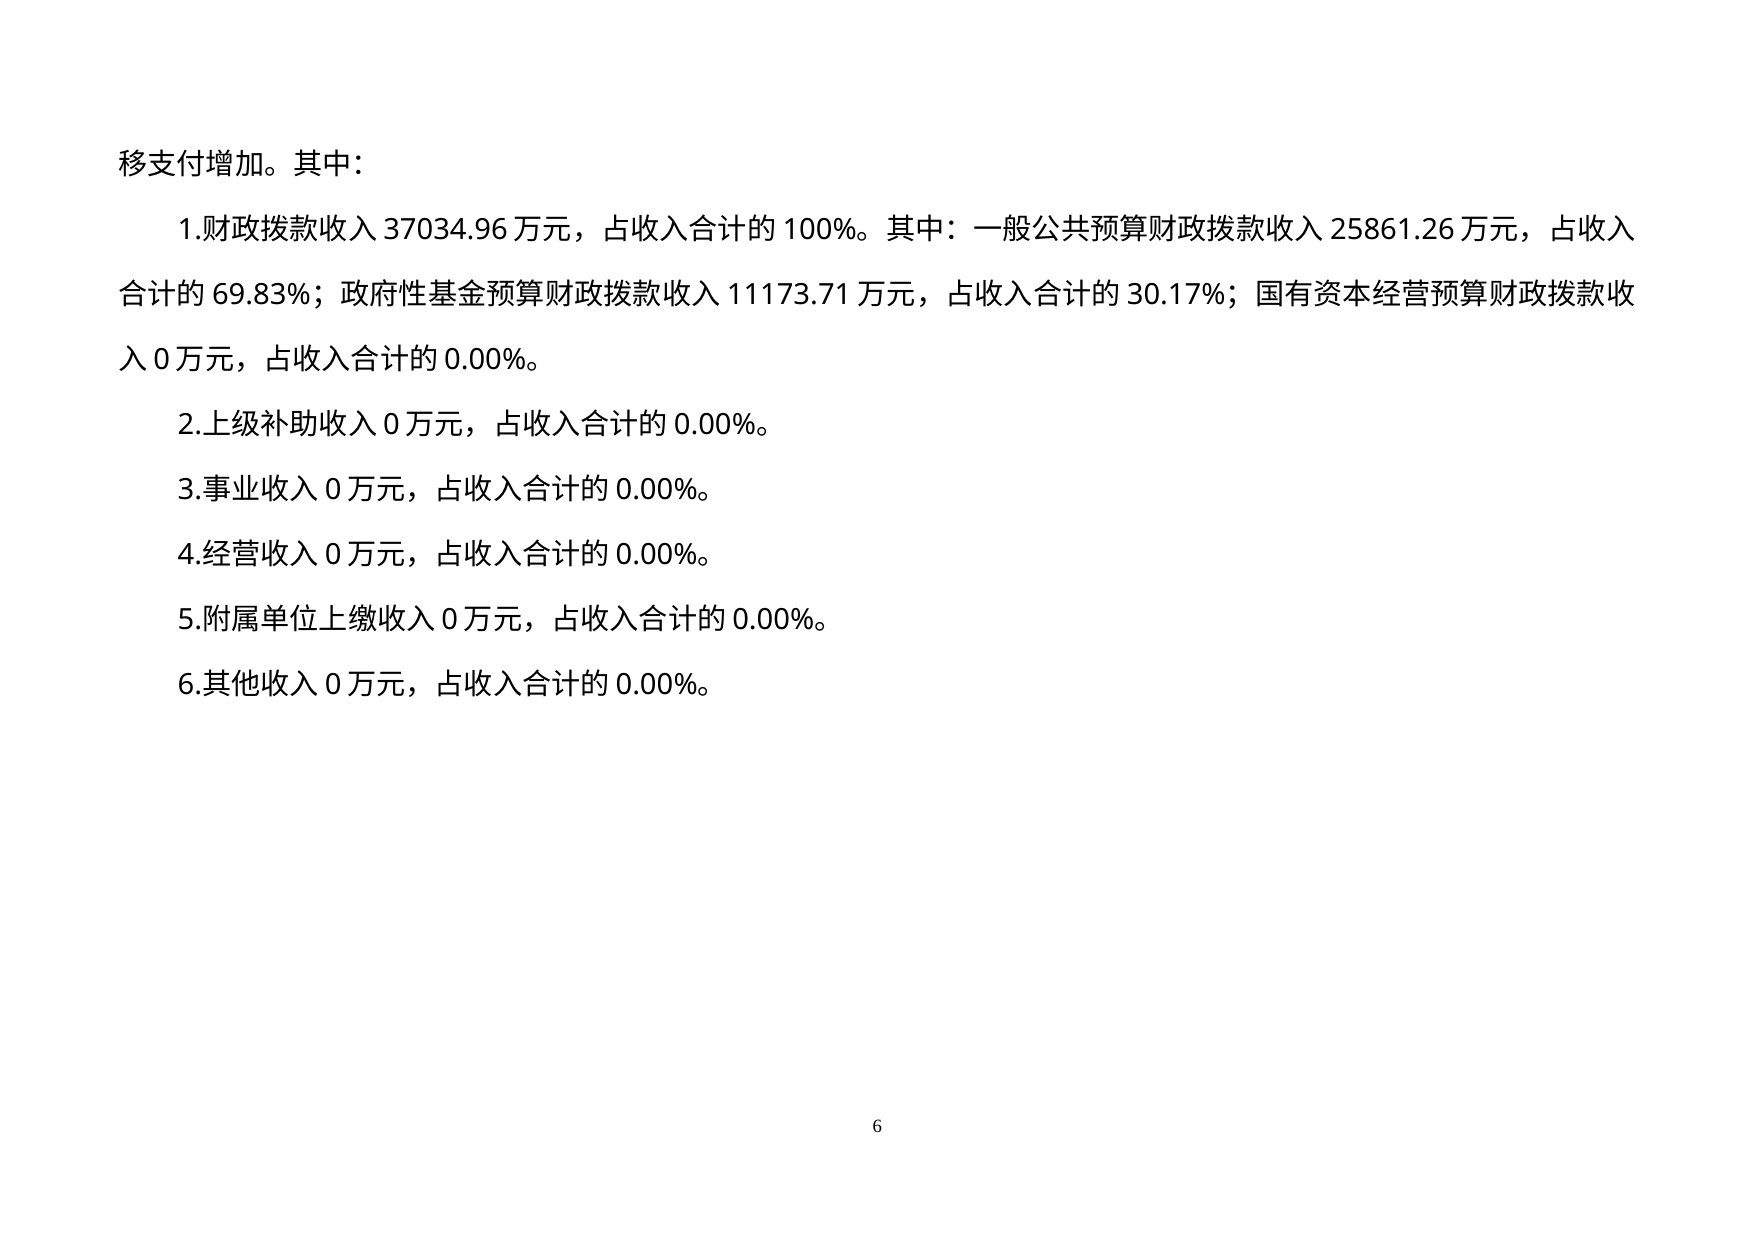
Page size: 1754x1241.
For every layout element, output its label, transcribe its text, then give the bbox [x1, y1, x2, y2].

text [118, 129, 1636, 194]
text 2.上级补助收入0万元，占收入合计的0.00%。 [118, 389, 1636, 454]
text 5.附属单位上缴收入0万元，占收入合计的0.00%。 [118, 584, 1636, 649]
text 4.经营收入0万元，占收入合计的0.00%。 [118, 519, 1636, 584]
text 1.财政拨款收入37034.96万元，占收入合计的100%。其中：一般公共预算财政拨款收入25861.26万元，占收入合计的69.83%；政府性基金预算财政拨款收入11173.71万元，占收入合计的30.17%；国有资本经营预算财政拨款收入0万元，占收入合计的0.00%。 [118, 194, 1636, 389]
text 3.事业收入0万元，占收入合计的0.00%。 [118, 454, 1636, 519]
text 6.其他收入0万元，占收入合计的0.00%。 [118, 649, 1636, 714]
